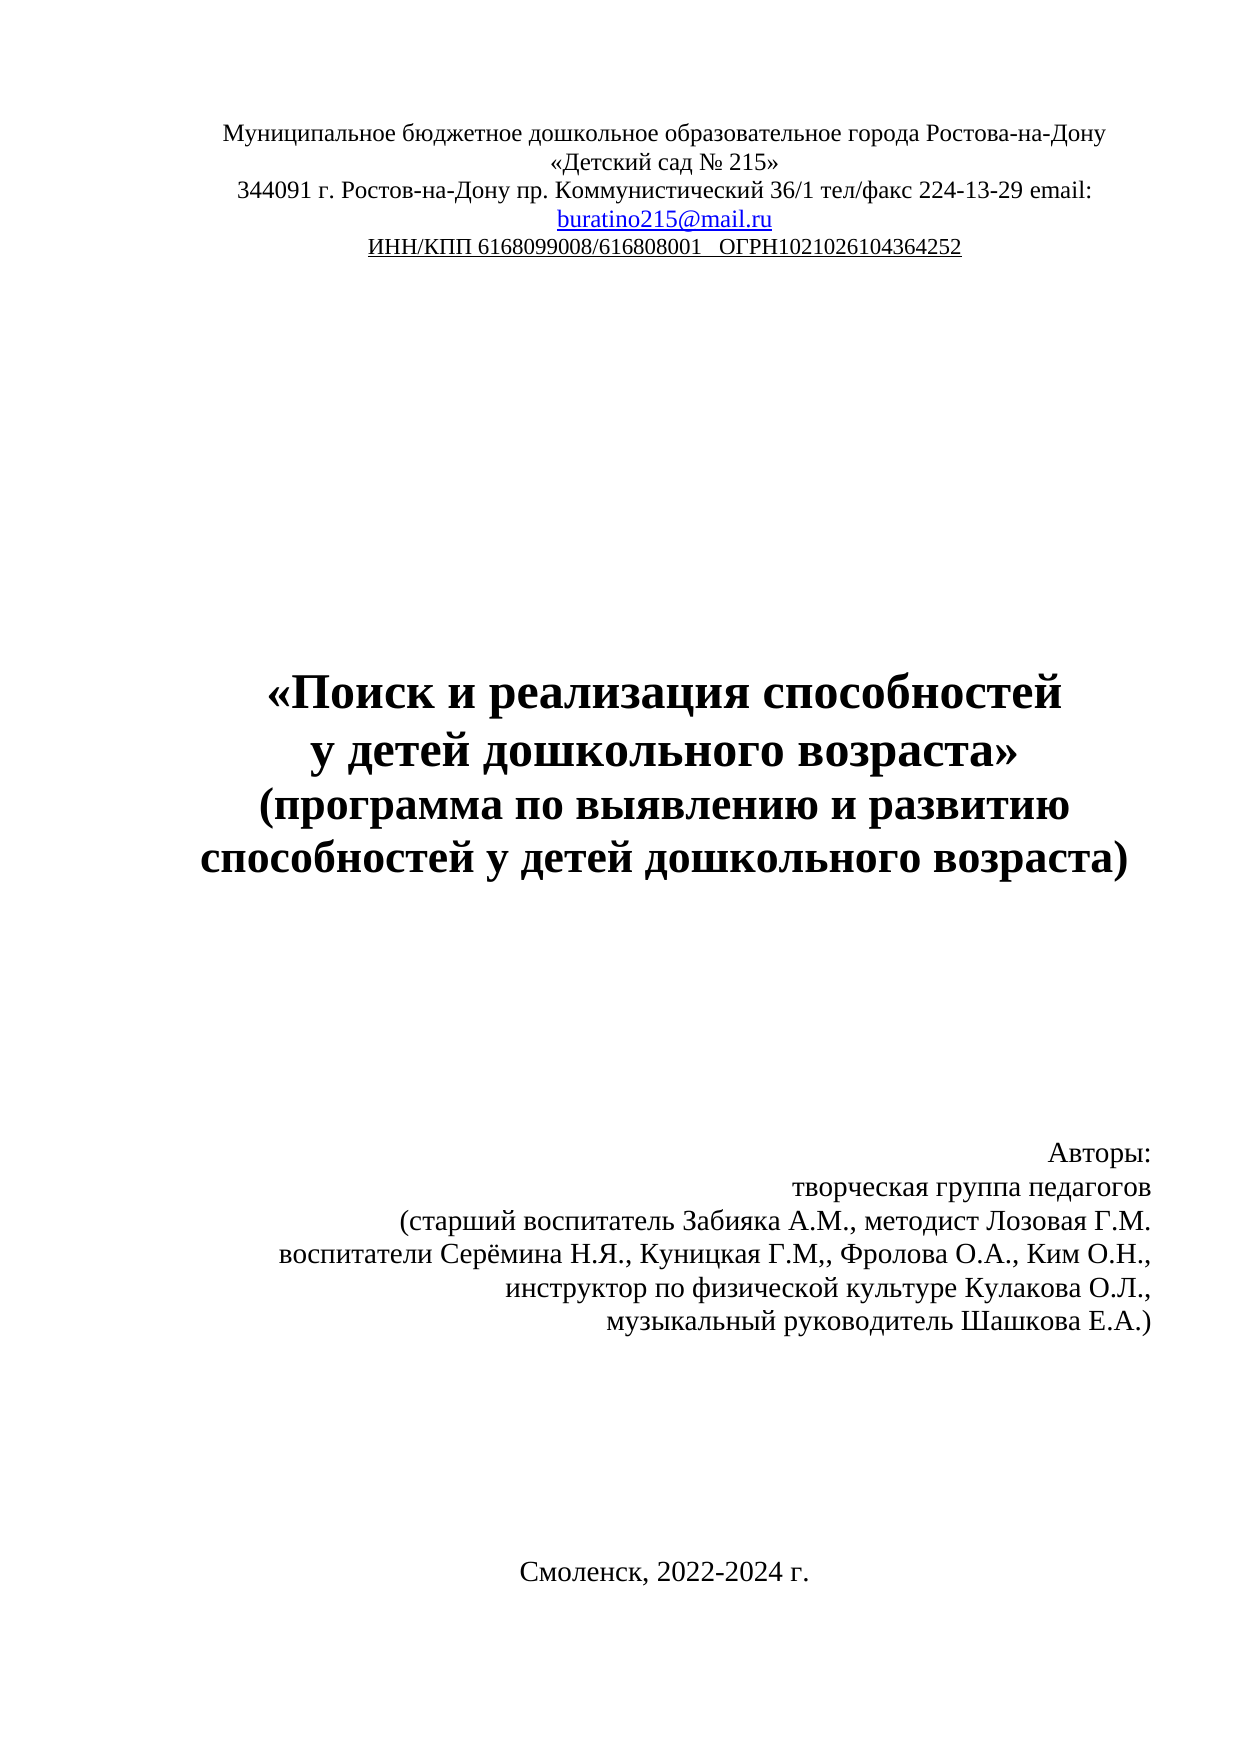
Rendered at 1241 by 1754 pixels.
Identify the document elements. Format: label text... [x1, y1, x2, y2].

text ИНН/КПП 6168099008/616808001 ОГРН1021026104364252 [177, 233, 1152, 259]
text творческая группа педагогов [177, 1169, 1152, 1203]
text (программа по выявлению и развитию способностей у детей дошкольного возраста) [177, 777, 1152, 882]
text воспитатели Серёмина Н.Я., Куницкая Г.М,, Фролова О.А., Ким О.Н., инструктор по физической культуре Кулакова О.Л., [177, 1236, 1152, 1303]
text музыкальный руководитель Шашкова Е.А.) [177, 1303, 1152, 1337]
text «Поиск и реализация способностей [177, 662, 1152, 719]
text Авторы: [177, 1136, 1152, 1169]
text (старший воспитатель Забияка А.М., методист Лозовая Г.М. [177, 1203, 1152, 1236]
text 344091 г. Ростов-на-Дону пр. Коммунистический 36/1 тел/факс 224-13-29 email: buratino215@mail.ru [177, 176, 1152, 233]
text Смоленск, 2022-2024 г. [177, 1554, 1152, 1588]
text Муниципальное бюджетное дошкольное образовательное города Ростова-на-Дону «Детский сад № 215» [177, 118, 1152, 176]
text у детей дошкольного возраста» [177, 719, 1152, 777]
